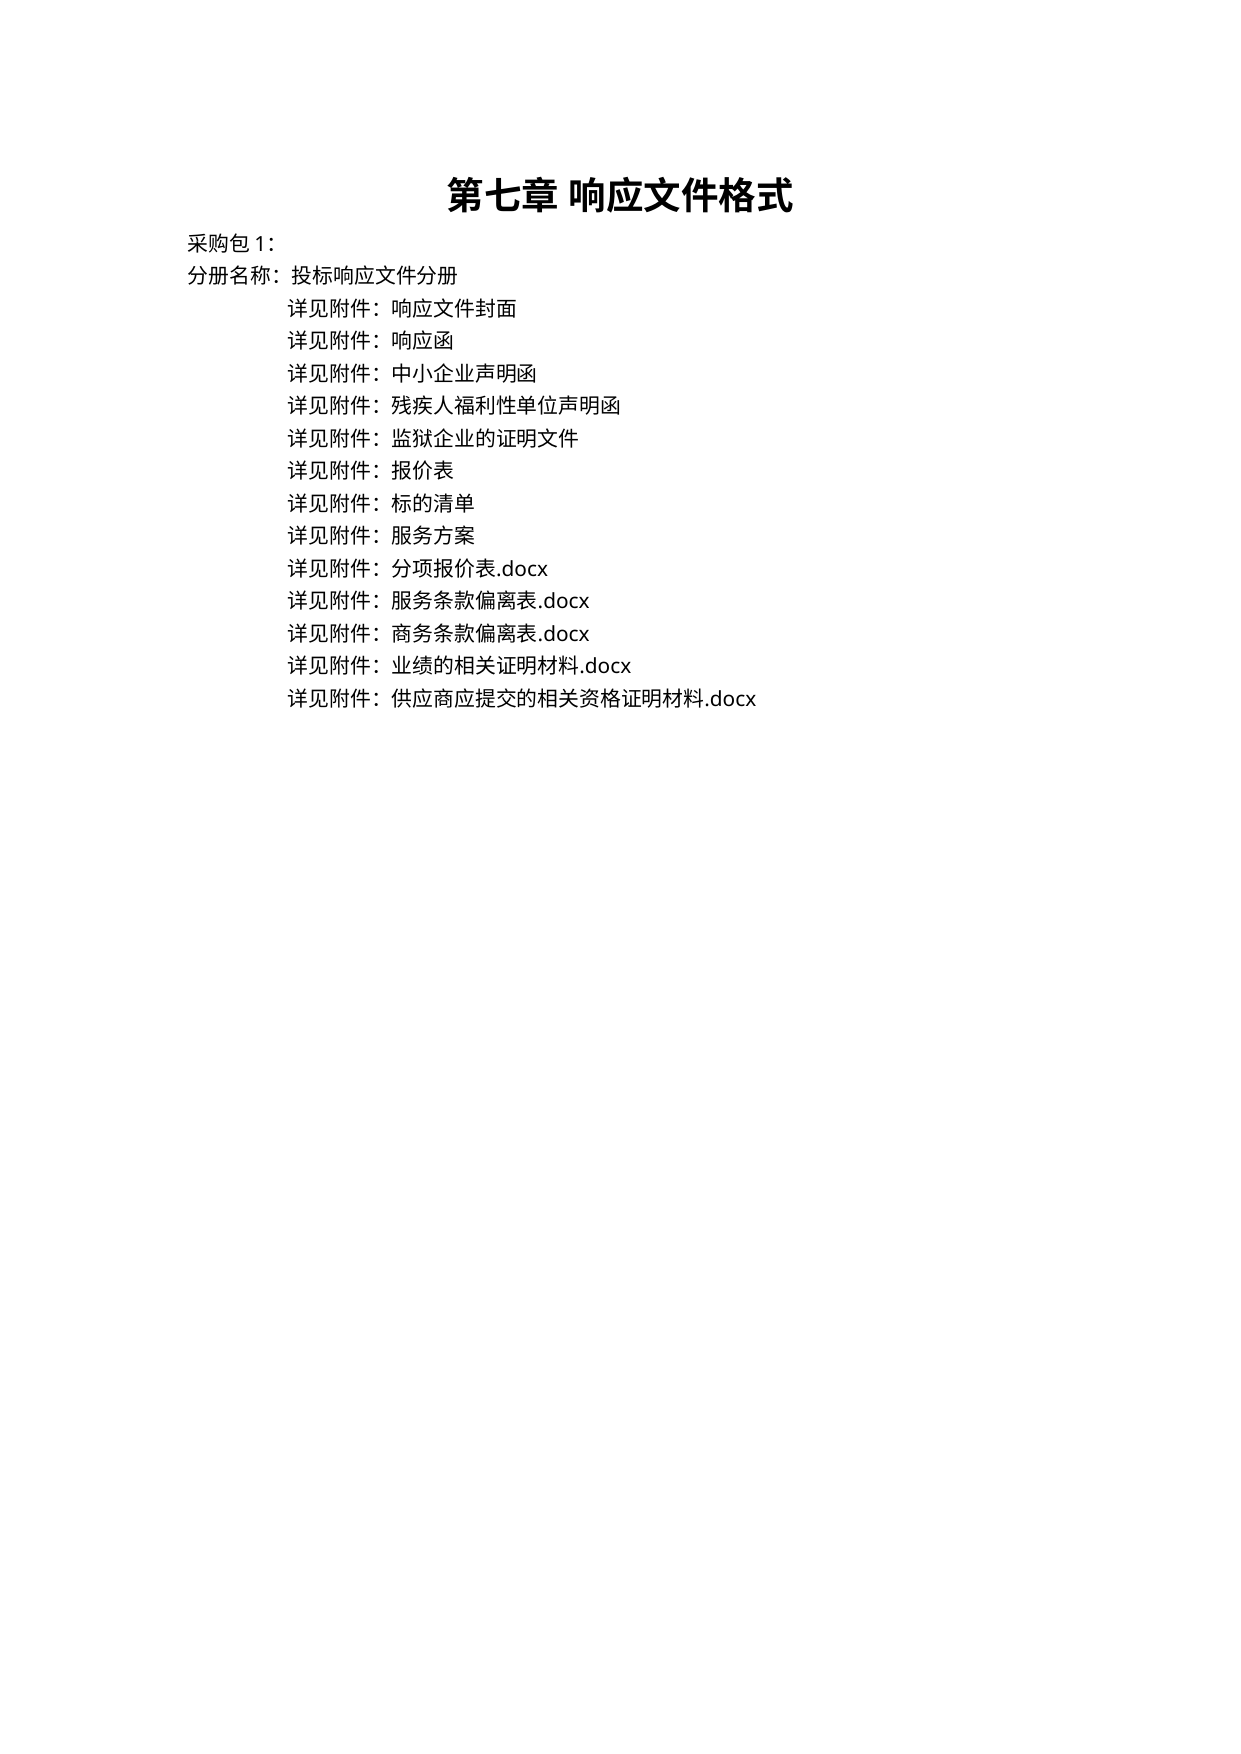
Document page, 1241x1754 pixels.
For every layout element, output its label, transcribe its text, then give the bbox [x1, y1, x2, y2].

text 详见附件：商务条款偏离表.docx [187, 617, 1053, 649]
text 详见附件：响应函 [187, 324, 1053, 357]
text 详见附件：中小企业声明函 [187, 357, 1053, 389]
text 详见附件：服务方案 [187, 519, 1053, 552]
text 详见附件：业绩的相关证明材料.docx [187, 649, 1053, 682]
text 详见附件：响应文件封面 [187, 292, 1053, 324]
text 详见附件：供应商应提交的相关资格证明材料.docx [187, 682, 1053, 714]
text 详见附件：服务条款偏离表.docx [187, 584, 1053, 617]
text 采购包1： [187, 227, 1053, 259]
text 详见附件：监狱企业的证明文件 [187, 422, 1053, 454]
text 详见附件：残疾人福利性单位声明函 [187, 389, 1053, 422]
text 详见附件：分项报价表.docx [187, 552, 1053, 584]
text 第七章 响应文件格式 [187, 162, 1053, 227]
text 详见附件：标的清单 [187, 487, 1053, 519]
text 分册名称：投标响应文件分册 [187, 259, 1053, 292]
text 详见附件：报价表 [187, 454, 1053, 487]
